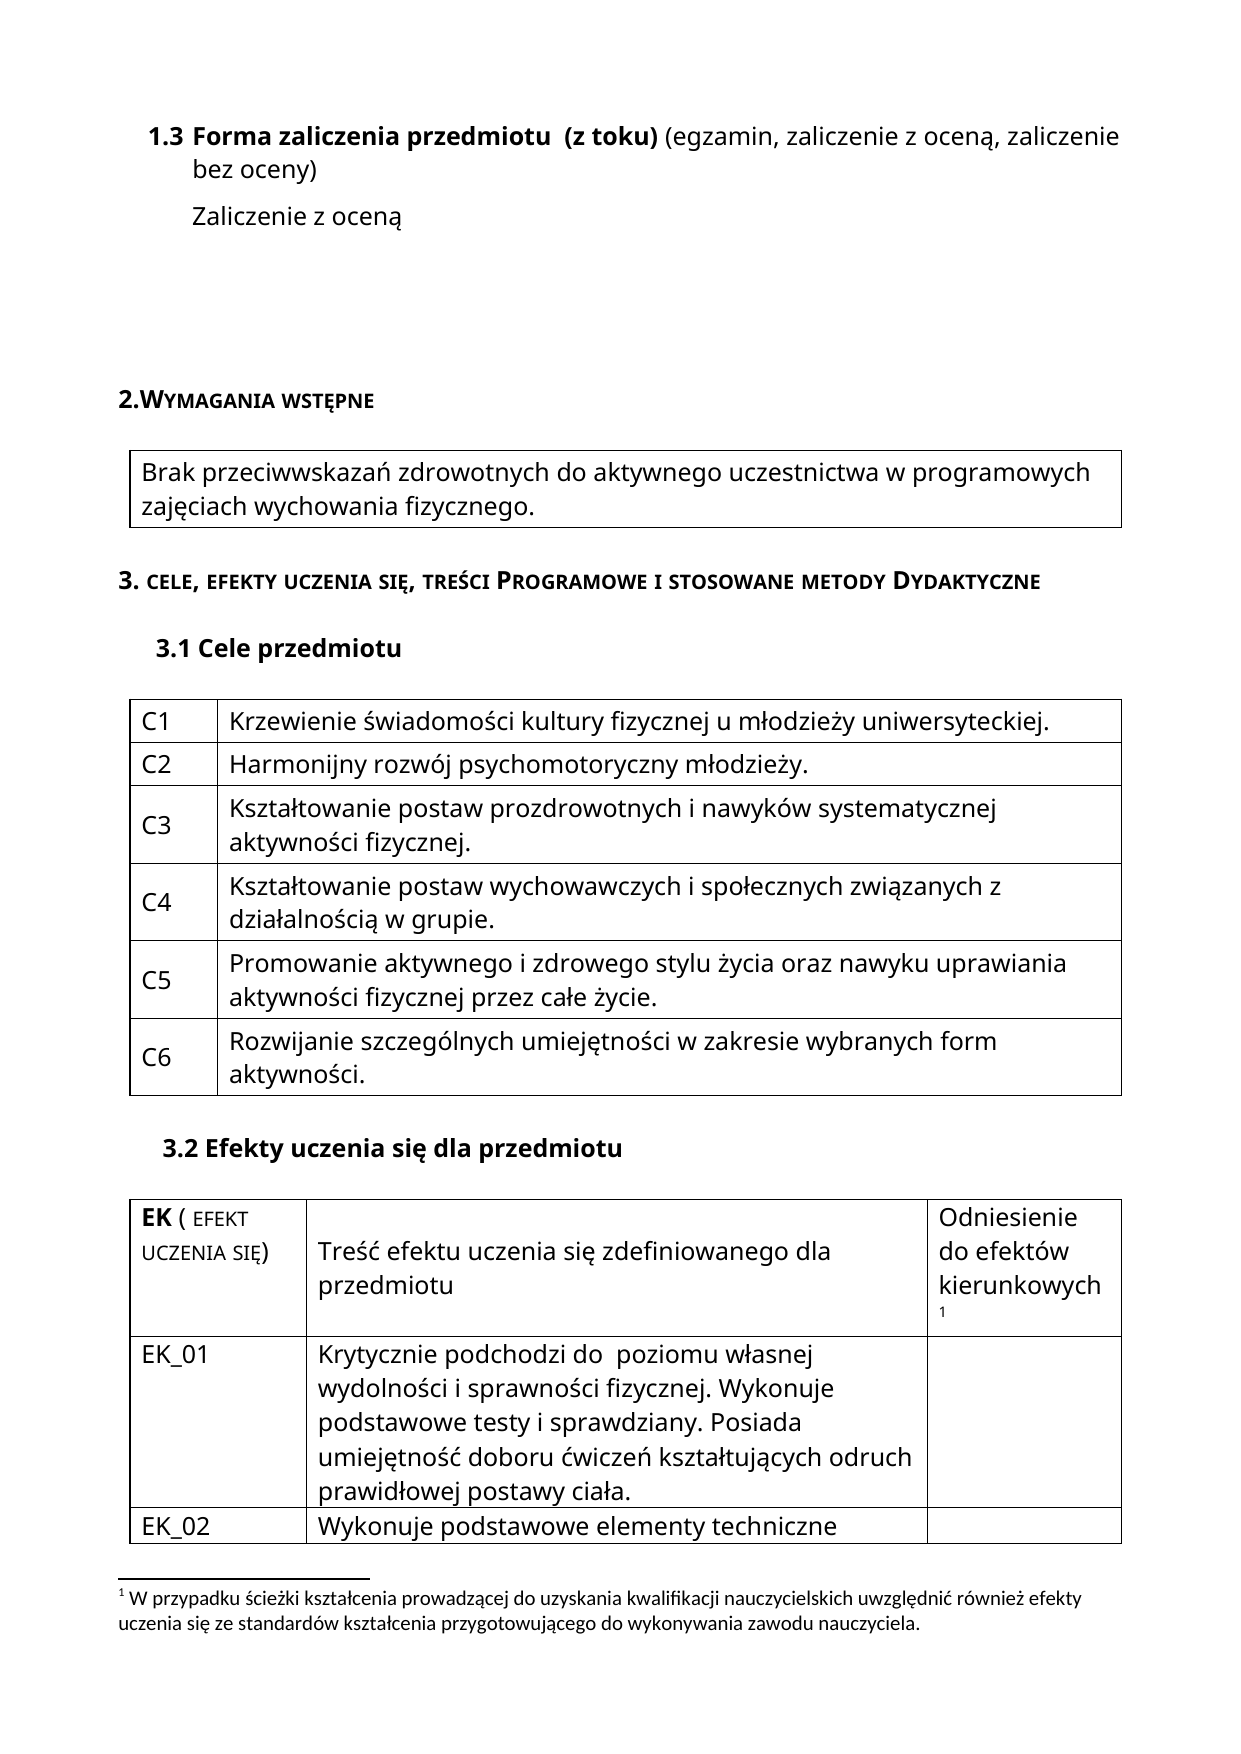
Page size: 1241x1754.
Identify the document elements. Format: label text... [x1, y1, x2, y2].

table_cell Rozwijanie szczególnych umiejętności w zakresie wybranych form aktywności. [218, 1019, 1121, 1095]
table_header Brak przeciwwskazań zdrowotnych do aktywnego uczestnictwa w programowych zajęciach wychowania fizycznego. [131, 451, 1121, 527]
table_cell C2 [131, 743, 217, 785]
text 3. cele, efekty uczenia się, treści Programowe i stosowane metody Dydaktyczne [118, 562, 1122, 596]
table_header Treść efektu uczenia się zdefiniowanego dla przedmiotu [307, 1200, 927, 1336]
text Zaliczenie z oceną [118, 199, 1122, 233]
table_cell Krytycznie podchodzi do poziomu własnej wydolności i sprawności fizycznej. Wykonuje podstawowe testy i sprawdziany. Posiada umiejętność doboru ćwiczeń kształtujących odruch prawidłowej postawy ciała. [307, 1337, 927, 1507]
table_cell [928, 1337, 1121, 1507]
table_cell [307, 1508, 927, 1542]
table_cell Promowanie aktywnego i zdrowego stylu życia oraz nawyku uprawiania aktywności fizycznej przez całe życie. [218, 941, 1121, 1018]
table_cell Kształtowanie postaw wychowawczych i społecznych związanych z działalnością w grupie. [218, 864, 1121, 940]
table_header C1 [131, 700, 217, 742]
table_cell EK_01 [131, 1337, 306, 1507]
table_cell C3 [131, 786, 217, 863]
table_cell C6 [131, 1019, 217, 1095]
table_cell [928, 1508, 1121, 1542]
text 3.1 Cele przedmiotu [156, 630, 1122, 664]
text 2.Wymagania wstępne [118, 382, 1122, 416]
table_cell C5 [131, 941, 217, 1018]
table_header Krzewienie świadomości kultury fizycznej u młodzieży uniwersyteckiej. [218, 700, 1121, 742]
text 3.2 Efekty uczenia się dla przedmiotu [162, 1131, 1122, 1164]
table_cell Kształtowanie postaw prozdrowotnych i nawyków systematycznej aktywności fizycznej. [218, 786, 1121, 863]
table_cell C4 [131, 864, 217, 940]
table_header Odniesienie do efektów kierunkowych [928, 1200, 1121, 1336]
table_cell EK_02 [131, 1508, 306, 1542]
text 1.3 Forma zaliczenia przedmiotu (z toku) (egzamin, zaliczenie z oceną, zaliczenie bez oceny) [148, 118, 1122, 186]
table_header EK ( efekt uczenia się) [131, 1200, 306, 1336]
table_cell Harmonijny rozwój psychomotoryczny młodzieży. [218, 743, 1121, 785]
